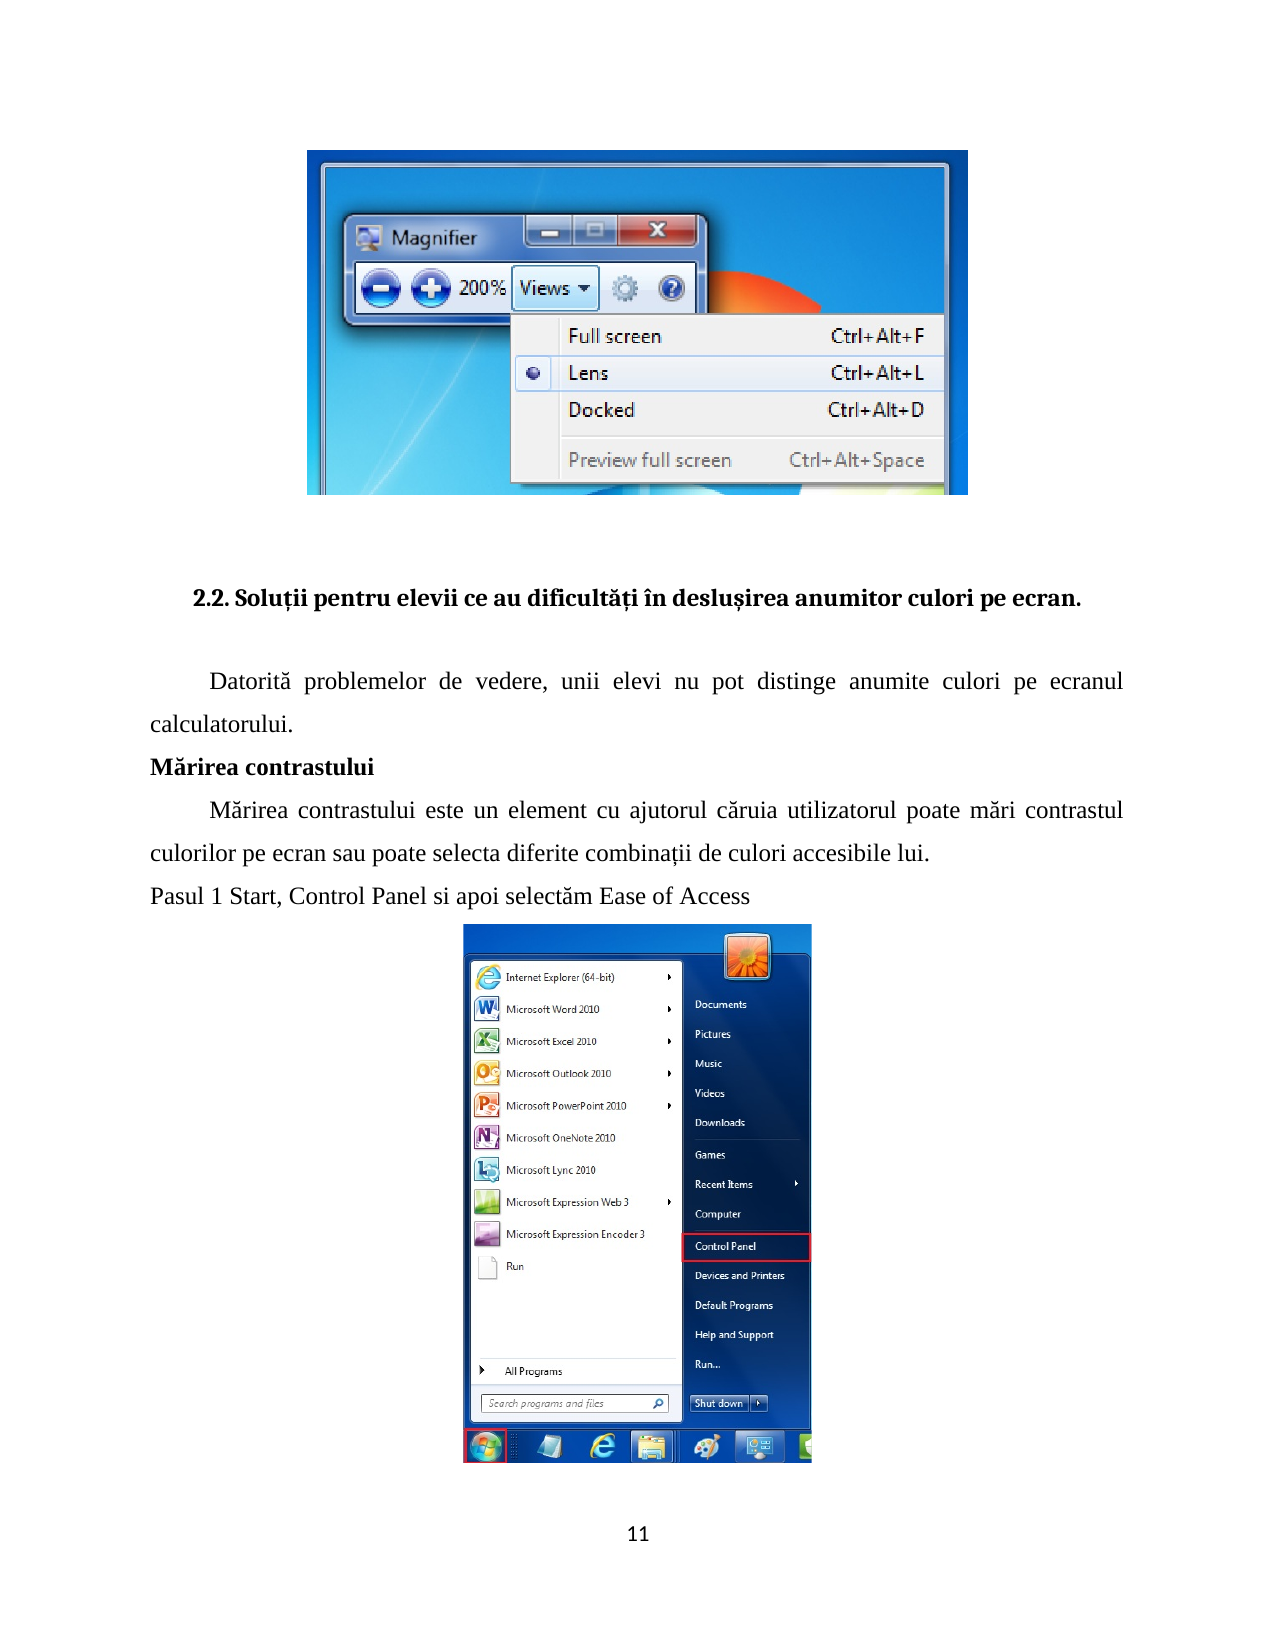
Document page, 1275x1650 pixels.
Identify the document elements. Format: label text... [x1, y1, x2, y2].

picture [463, 924, 812, 1463]
text Pasul 1 Start, Control Panel si apoi selectăm Ease of Access [150, 881, 1125, 910]
text Mărirea contrastului [150, 752, 1125, 781]
text Mărirea contrastului este un element cu ajutorul căruia utilizatorul poate mări contrastul culorilor pe ecran sau poate selecta diferite combinații de culori accesibile lui. [150, 795, 1125, 867]
picture [307, 150, 968, 495]
text Datorită problemelor de vedere, unii elevi nu pot distinge anumite culori pe ecranul calculatorului. [150, 666, 1125, 738]
subtitle 2.2. Soluții pentru elevii ce au dificultăți în deslușirea anumitor culori pe ecran. [150, 584, 1125, 613]
